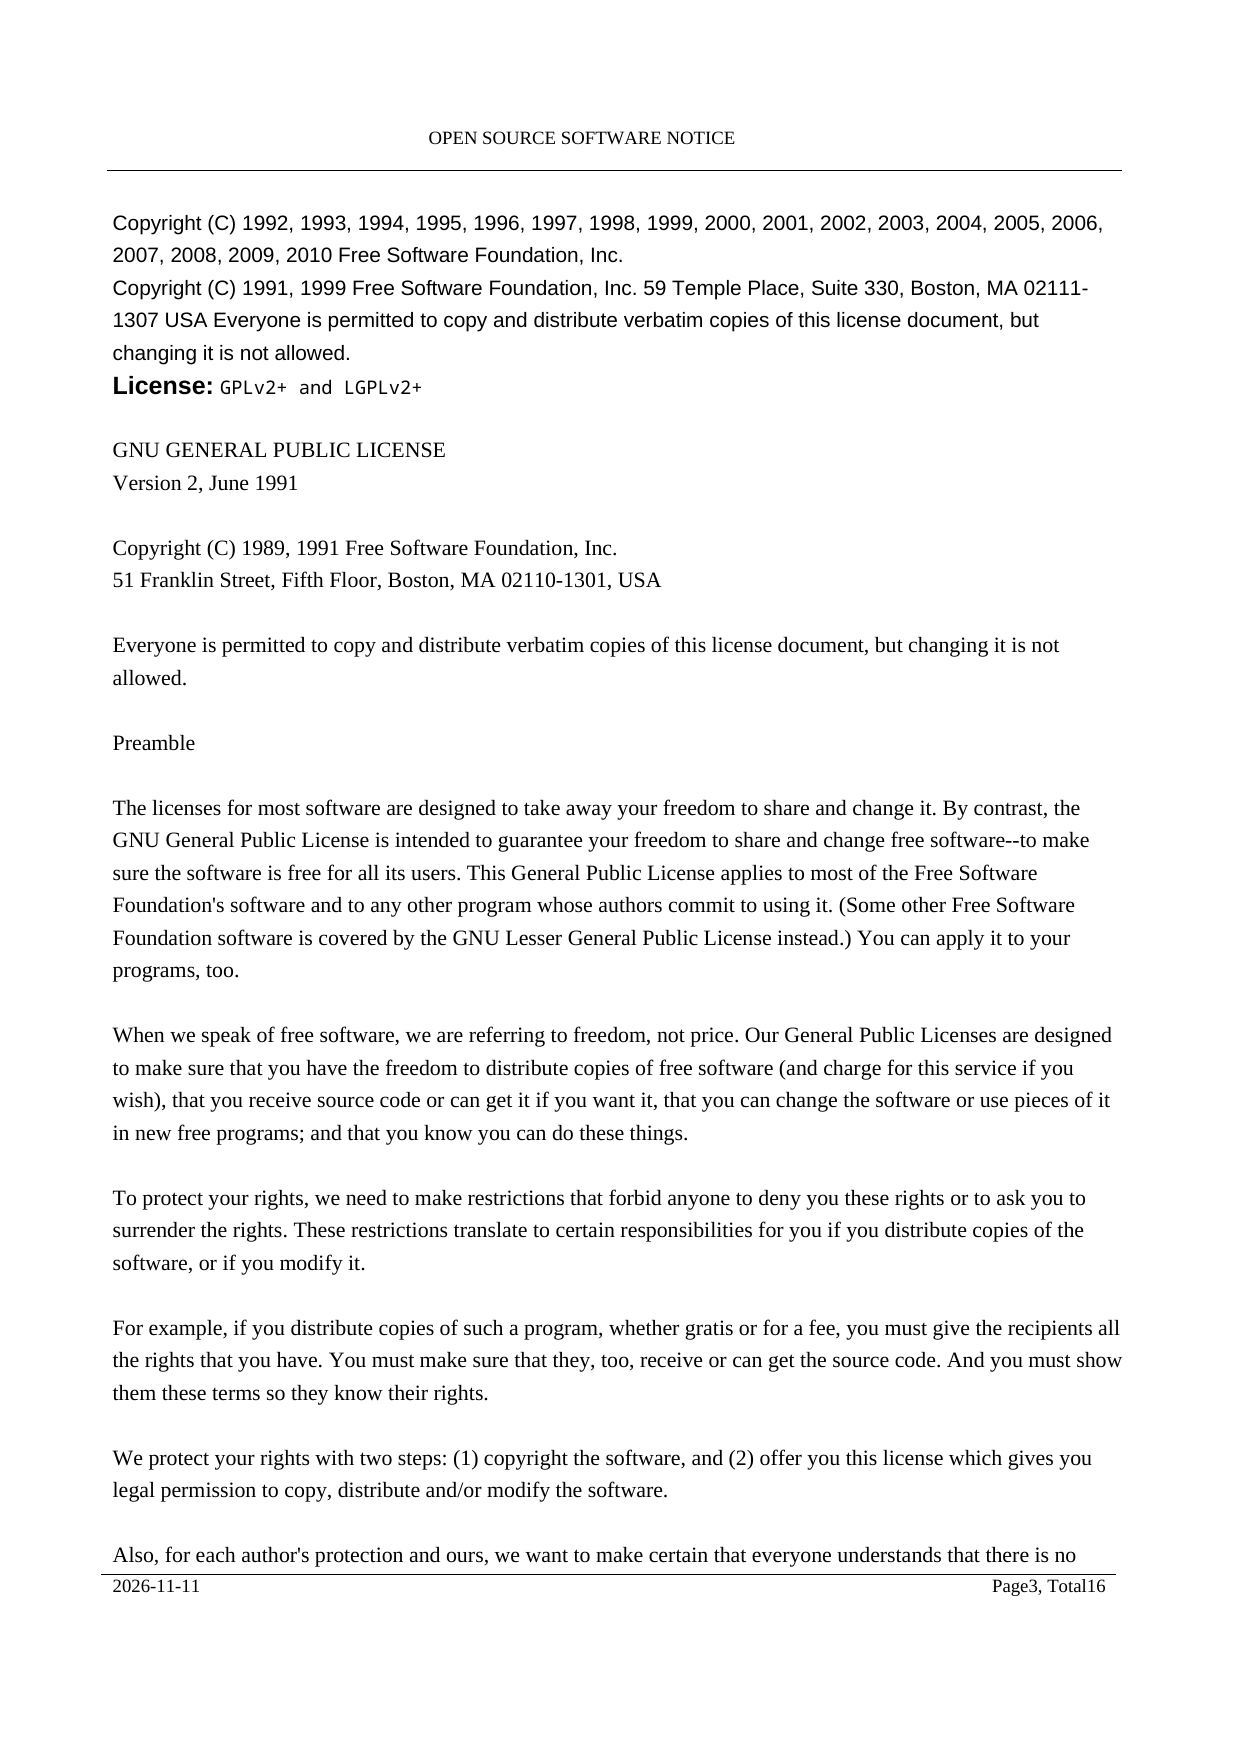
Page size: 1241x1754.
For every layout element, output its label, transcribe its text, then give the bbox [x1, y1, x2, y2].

text Copyright (C) 1991, 1999 Free Software Foundation, Inc. 59 Temple Place, Suite 330, Boston, MA 02111-1307 USA Everyone is permitted to copy and distribute verbatim copies of this license document, but changing it is not allowed. [112, 271, 1128, 369]
text Copyright (C) 1992, 1993, 1994, 1995, 1996, 1997, 1998, 1999, 2000, 2001, 2002, 2003, 2004, 2005, 2006, 2007, 2008, 2009, 2010 Free Software Foundation, Inc. [112, 206, 1128, 271]
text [112, 369, 1128, 1571]
